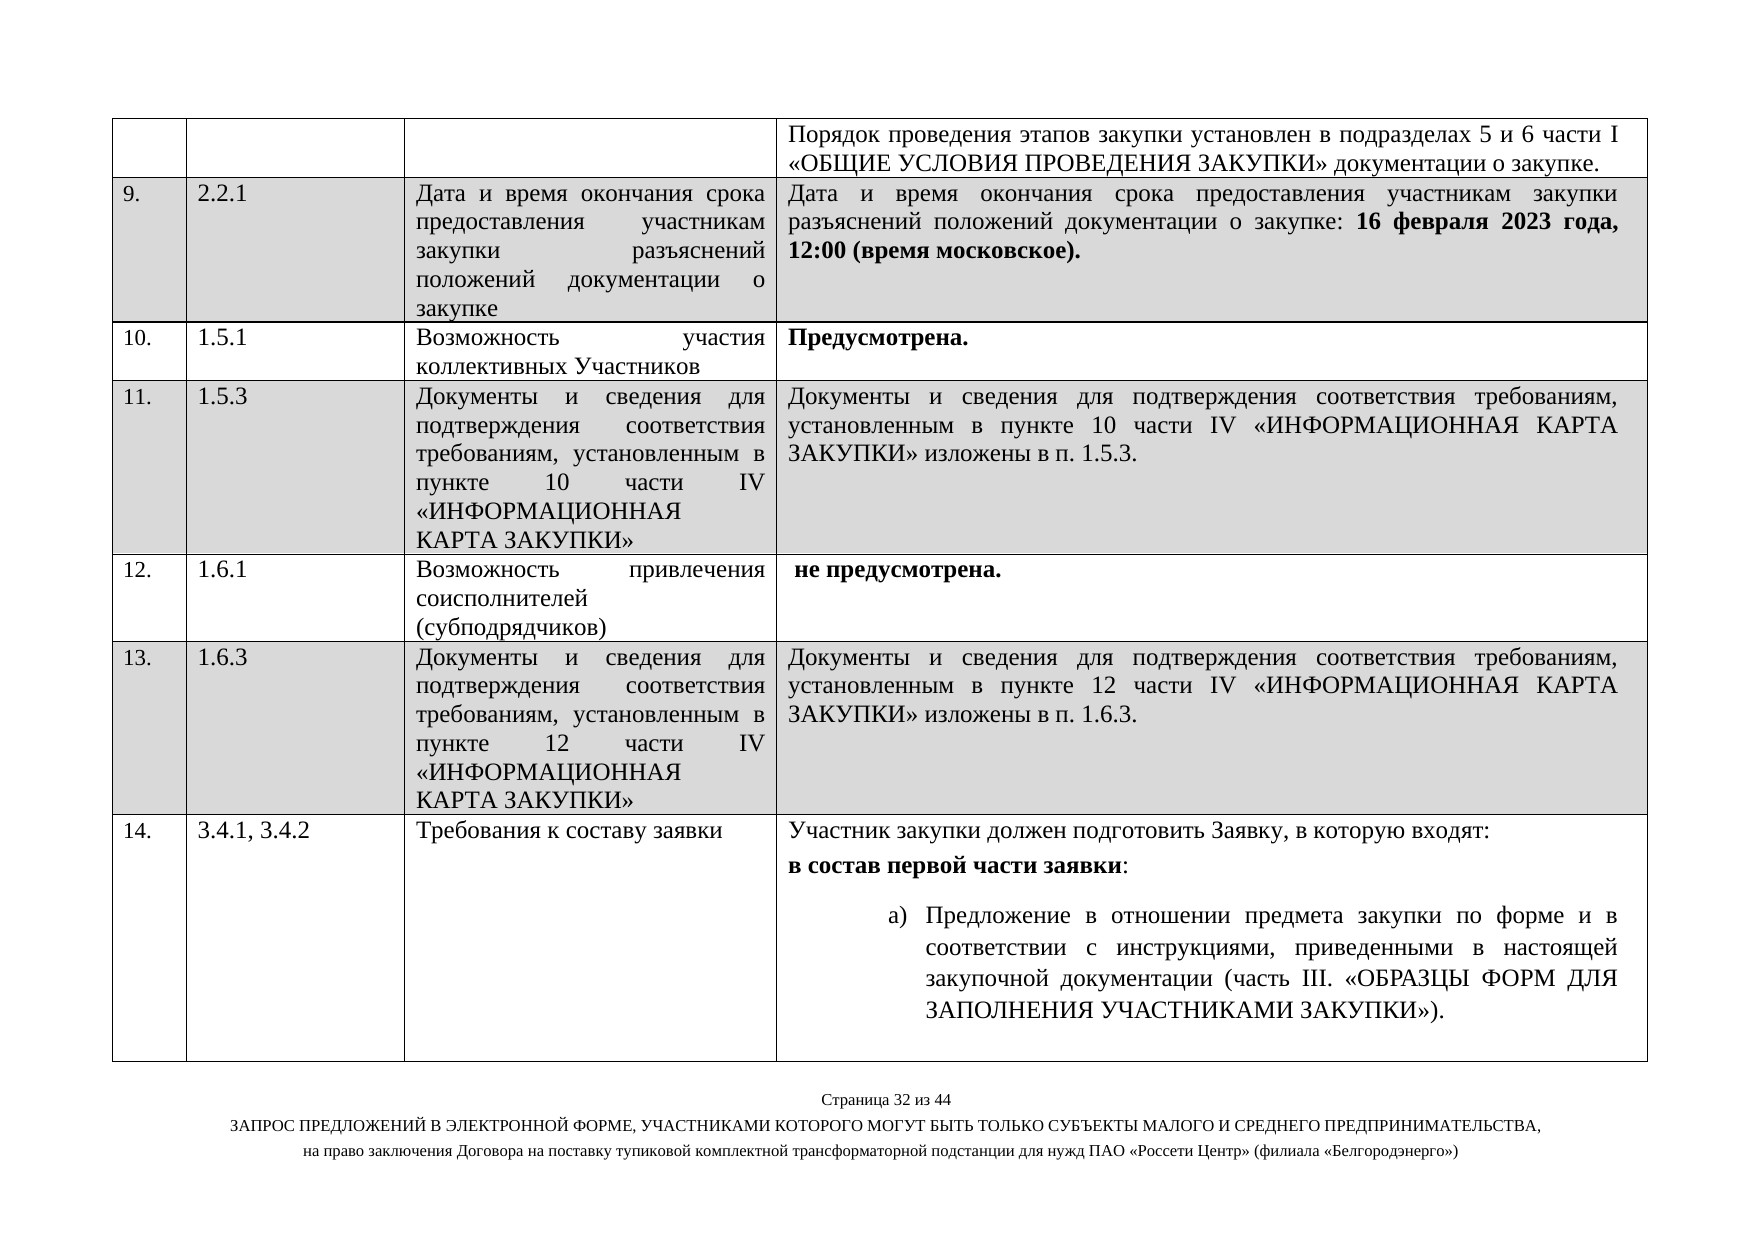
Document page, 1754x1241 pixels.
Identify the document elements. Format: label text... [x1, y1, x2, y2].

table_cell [405, 815, 776, 1061]
table_cell Предусмотрена. [777, 323, 1647, 380]
table_cell [113, 815, 186, 1061]
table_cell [777, 815, 1647, 1061]
table_cell 3.4.1, 3.4.2 [187, 815, 404, 1061]
table_cell Документы и сведения для подтверждения соответствия требованиям, установленным в пункте 10 части IV «ИНФОРМАЦИОННАЯ КАРТА ЗАКУПКИ» изложены в п. 1.5.3. [777, 381, 1647, 553]
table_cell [777, 119, 1647, 177]
table_cell Дата и время окончания срока предоставления участникам закупки разъяснений положений документации о закупке [405, 178, 776, 321]
table_cell Документы и сведения для подтверждения соответствия требованиям, установленным в пункте 12 части IV «ИНФОРМАЦИОННАЯ КАРТА ЗАКУПКИ» изложены в п. 1.6.3. [777, 642, 1647, 814]
table_cell [113, 381, 186, 553]
table_cell Возможность участия коллективных Участников [405, 323, 776, 380]
table_cell [113, 555, 186, 641]
table_cell 1.5.3 [187, 381, 404, 553]
table_cell 1.6.3 [187, 642, 404, 814]
table_cell 1.6.1 [187, 555, 404, 641]
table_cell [405, 119, 776, 177]
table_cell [187, 119, 404, 177]
table_cell Возможность привлечения соисполнителей (субподрядчиков) [405, 555, 776, 641]
table_cell Дата и время окончания срока предоставления участникам закупки разъяснений положений документации о закупке: 16 февраля 2023 года, 12:00 (время московское). [777, 178, 1647, 321]
table_cell [113, 119, 186, 177]
table_cell не предусмотрена. [777, 555, 1647, 641]
table_cell Документы и сведения для подтверждения соответствия требованиям, установленным в пункте 10 части IV «ИНФОРМАЦИОННАЯ КАРТА ЗАКУПКИ» [405, 381, 776, 553]
table_cell 1.5.1 [187, 323, 404, 380]
table_cell 2.2.1 [187, 178, 404, 321]
table_cell [113, 178, 186, 321]
table_cell Документы и сведения для подтверждения соответствия требованиям, установленным в пункте 12 части IV «ИНФОРМАЦИОННАЯ КАРТА ЗАКУПКИ» [405, 642, 776, 814]
table_cell [113, 642, 186, 814]
table_cell [113, 323, 186, 380]
